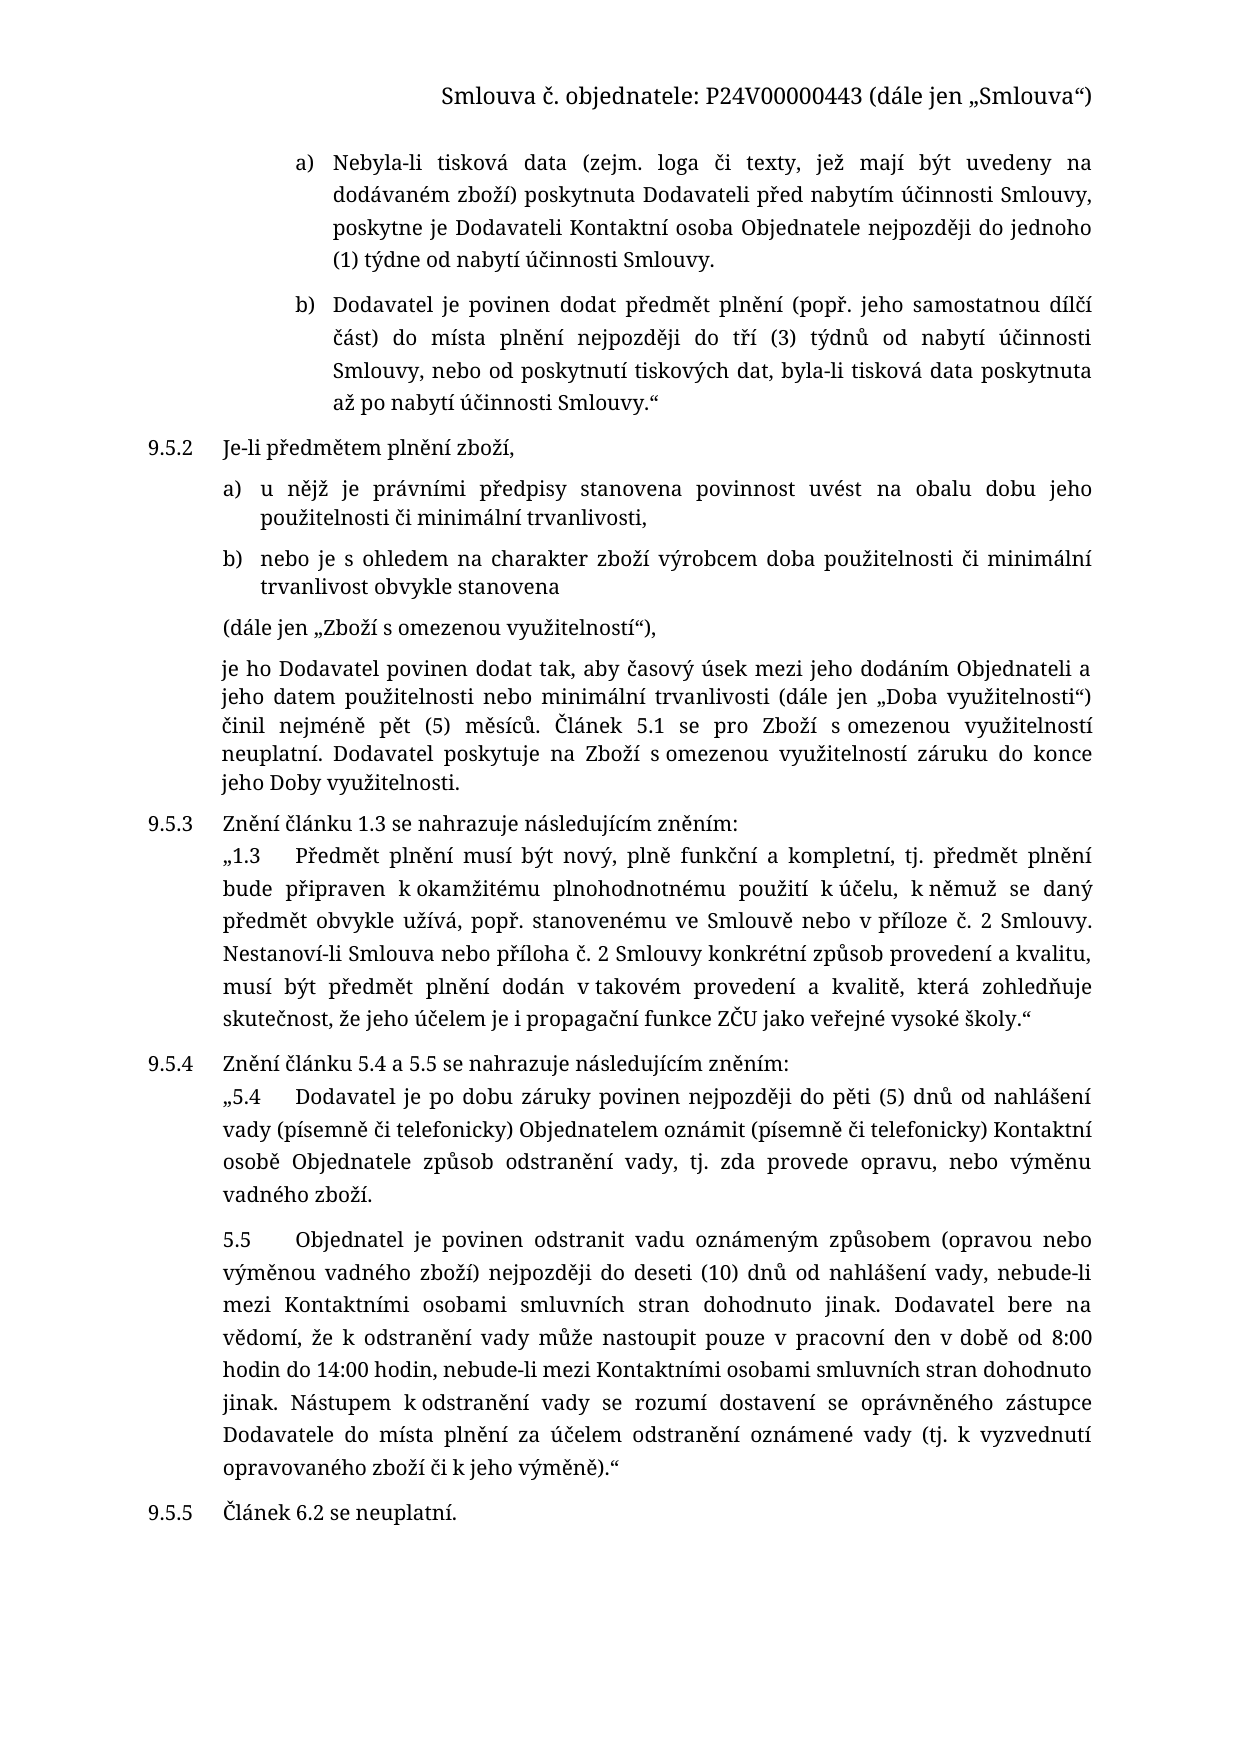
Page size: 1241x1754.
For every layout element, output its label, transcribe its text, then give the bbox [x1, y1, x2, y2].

list Dodavatel je povinen dodat předmět plnění (popř. jeho samostatnou dílčí část) do místa plnění nejpozději do tří (3) týdnů od nabytí účinnosti Smlouvy, nebo od poskytnutí tiskových dat, byla-li tisková data poskytnuta až po nabytí účinnosti Smlouvy.“ [295, 291, 1093, 417]
list Znění článku 5.4 a 5.5 se nahrazuje následujícím zněním: [148, 1049, 1093, 1078]
list Je-li předmětem plnění zboží, [148, 433, 1093, 462]
text je ho Dodavatel povinen dodat tak, aby časový úsek mezi jeho dodáním Objednateli a jeho datem použitelnosti nebo minimální trvanlivosti (dále jen „Doba využitelnosti“) činil nejméně pět (5) měsíců. Článek 5.1 se pro Zboží s omezenou využitelností neuplatní. Dodavatel poskytuje na Zboží s omezenou využitelností záruku do konce jeho Doby využitelnosti. [221, 654, 1093, 796]
list nebo je s ohledem na charakter zboží výrobcem doba použitelnosti či minimální trvanlivost obvykle stanovena [223, 544, 1093, 601]
list Článek 6.2 se neuplatní. [148, 1498, 1093, 1527]
list Nebyla-li tisková data (zejm. loga či texty, jež mají být uvedeny na dodávaném zboží) poskytnuta Dodavateli před nabytím účinnosti Smlouvy, poskytne je Dodavateli Kontaktní osoba Objednatele nejpozději do jednoho (1) týdne od nabytí účinnosti Smlouvy. [295, 148, 1093, 274]
list „1.3 Předmět plnění musí být nový, plně funkční a kompletní, tj. předmět plnění bude připraven k okamžitému plnohodnotnému použití k účelu, k němuž se daný předmět obvykle užívá, popř. stanovenému ve Smlouvě nebo v příloze č. 2 Smlouvy. Nestanoví-li Smlouva nebo příloha č. 2 Smlouvy konkrétní způsob provedení a kvalitu, musí být předmět plnění dodán v takovém provedení a kvalitě, která zohledňuje skutečnost, že jeho účelem je i propagační funkce ZČU jako veřejné vysoké školy.“ [223, 841, 1093, 1033]
list u nějž je právními předpisy stanovena povinnost uvést na obalu dobu jeho použitelnosti či minimální trvanlivosti, [223, 474, 1093, 531]
text (dále jen „Zboží s omezenou využitelností“), [223, 613, 1093, 642]
list Znění článku 1.3 se nahrazuje následujícím zněním: [148, 809, 1093, 837]
list 5.5 Objednatel je povinen odstranit vadu oznámeným způsobem (opravou nebo výměnou vadného zboží) nejpozději do deseti (10) dnů od nahlášení vady, nebude-li mezi Kontaktními osobami smluvních stran dohodnuto jinak. Dodavatel bere na vědomí, že k odstranění vady může nastoupit pouze v pracovní den v době od 8:00 hodin do 14:00 hodin, nebude-li mezi Kontaktními osobami smluvních stran dohodnuto jinak. Nástupem k odstranění vady se rozumí dostavení se oprávněného zástupce Dodavatele do místa plnění za účelem odstranění oznámené vady (tj. k vyzvednutí opravovaného zboží či k jeho výměně).“ [223, 1225, 1093, 1482]
list „5.4 Dodavatel je po dobu záruky povinen nejpozději do pěti (5) dnů od nahlášení vady (písemně či telefonicky) Objednatelem oznámit (písemně či telefonicky) Kontaktní osobě Objednatele způsob odstranění vady, tj. zda provede opravu, nebo výměnu vadného zboží. [223, 1082, 1093, 1208]
